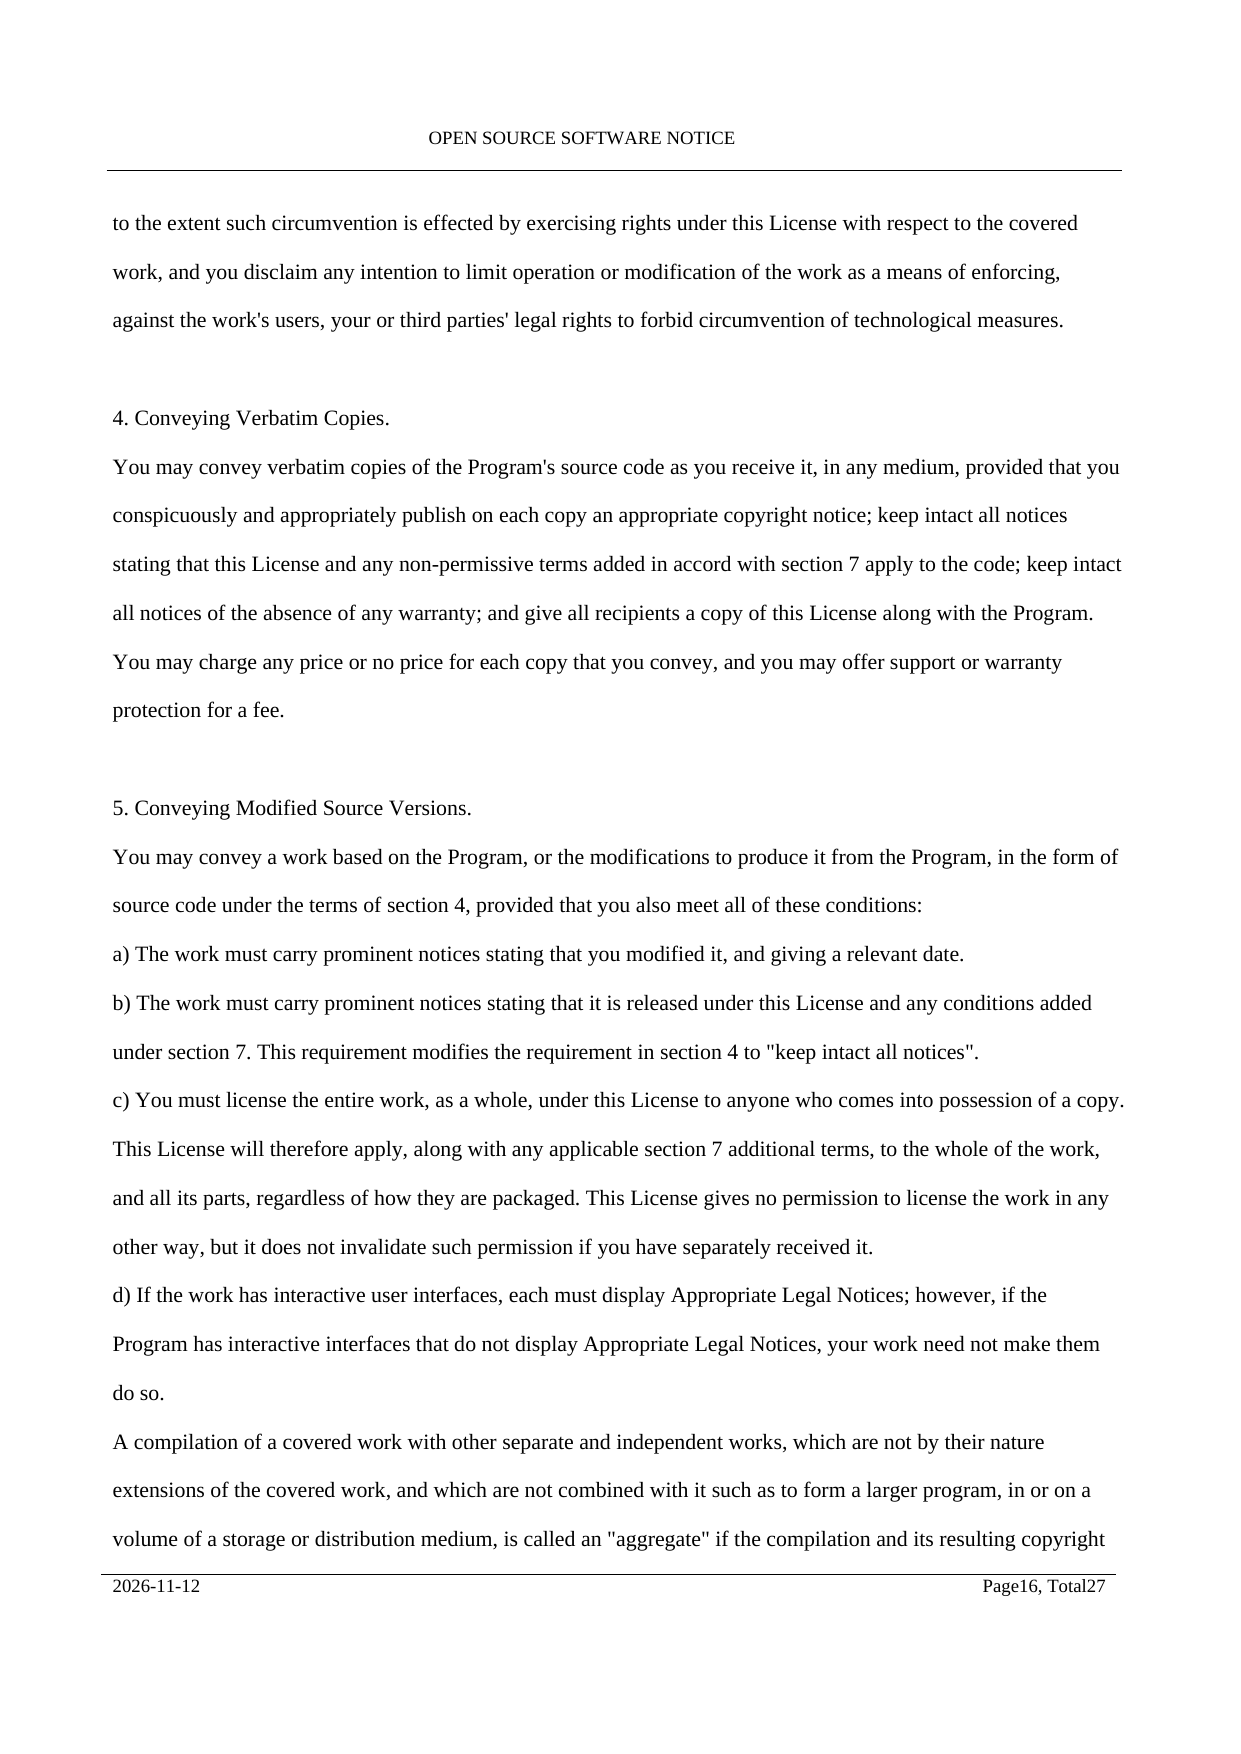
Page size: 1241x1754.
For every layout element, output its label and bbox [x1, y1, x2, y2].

text [112, 206, 1128, 1555]
